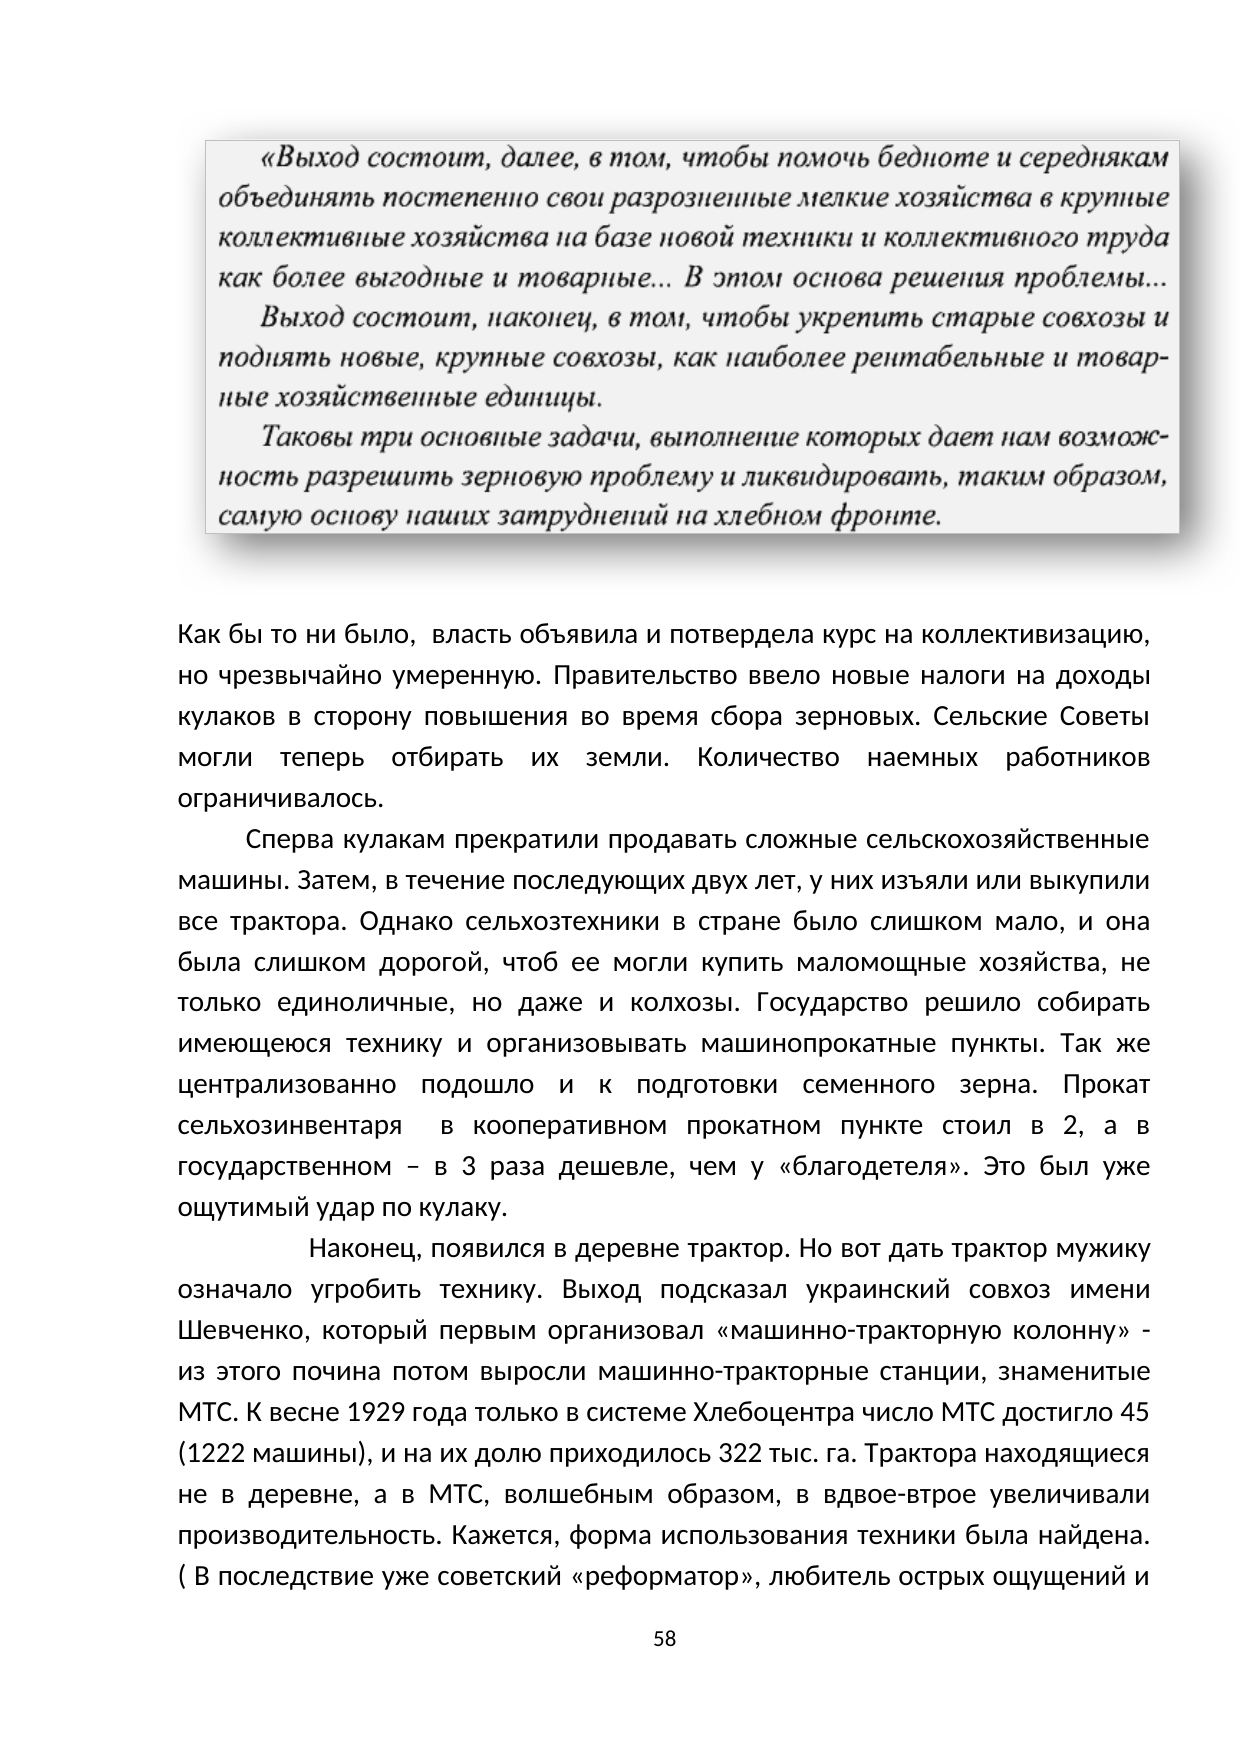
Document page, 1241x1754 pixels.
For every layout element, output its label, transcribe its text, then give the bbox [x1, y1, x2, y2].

picture [206, 141, 1179, 533]
text Как бы то ни было, власть объявила и потвердела курс на коллективизацию, но чрезвычайно умеренную. Правительство ввело новые налоги на доходы кулаков в сторону повышения во время сбора зерновых. Сельские Советы могли теперь отбирать их земли. Количество наемных работников ограничивалось. [177, 615, 1152, 814]
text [177, 1229, 1152, 1592]
text Сперва кулакам прекратили продавать сложные сельскохозяйственные машины. Затем, в течение последующих двух лет, у них изъяли или выкупили все трактора. Однако сельхозтехники в стране было слишком мало, и она была слишком дорогой, чтоб ее могли купить маломощные хозяйства, не только единоличные, но даже и колхозы. Государство решило собирать имеющеюся технику и организовывать машинопрокатные пункты. Так же централизованно подошло и к подготовки семенного зерна. Прокат сельхозинвентаря в кооперативном прокатном пункте стоил в 2, а в государственном – в 3 раза дешевле, чем у «благодетеля». Это был уже ощутимый удар по кулаку. [177, 820, 1152, 1224]
